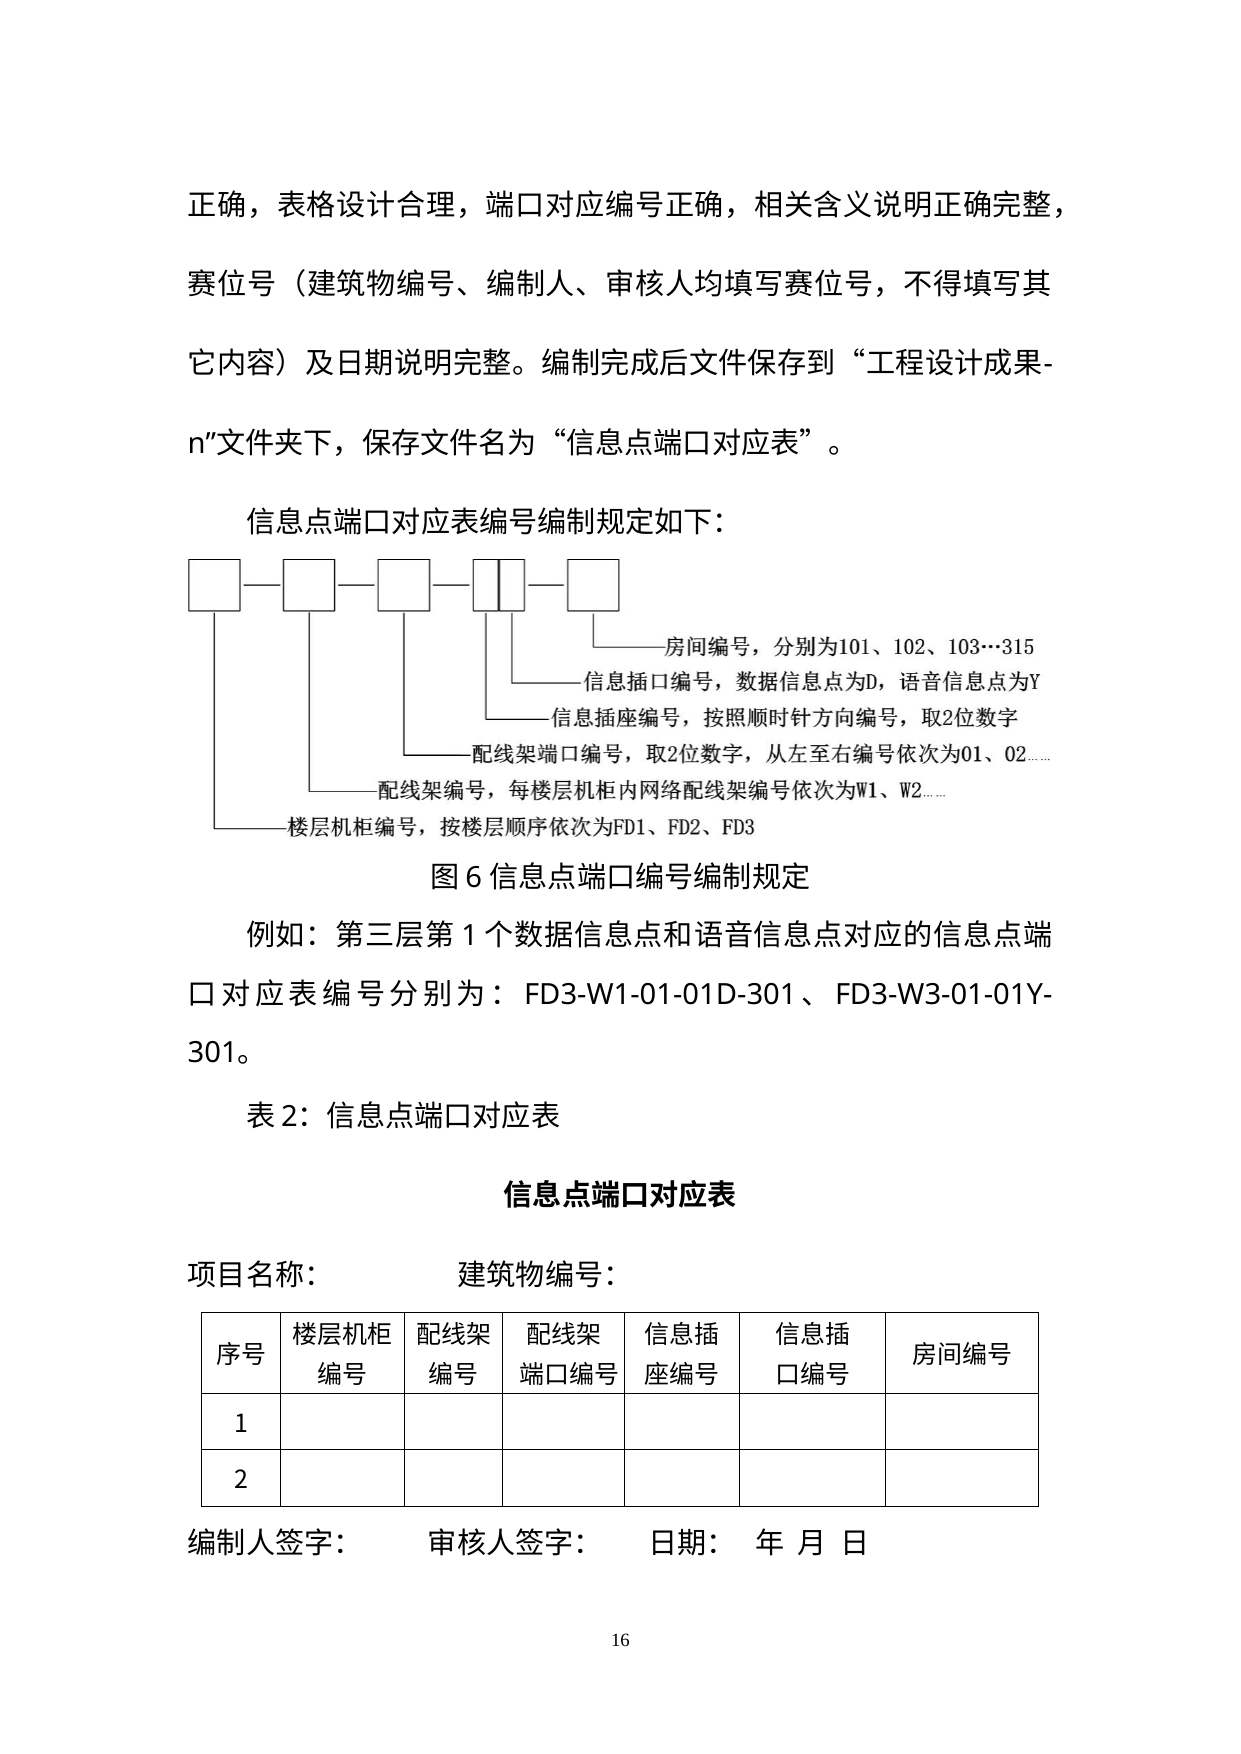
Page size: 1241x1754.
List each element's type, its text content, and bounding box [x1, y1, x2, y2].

table_cell [886, 1450, 1038, 1506]
table_cell [405, 1394, 502, 1449]
text 项目名称： 建筑物编号： [187, 1233, 1053, 1312]
text 信息点端口对应表 [187, 1153, 1053, 1233]
table_header 楼层机柜 编号 [281, 1313, 404, 1393]
table_cell 2 [202, 1450, 280, 1506]
table_header 配线架 编号 [405, 1313, 502, 1393]
picture [188, 559, 1052, 841]
table_cell [740, 1394, 885, 1449]
table_cell 1 [202, 1394, 280, 1449]
table_cell [281, 1394, 404, 1449]
table_header 房间编号 [886, 1313, 1038, 1393]
table_header 信息插座编号 [625, 1313, 739, 1393]
text 编制人签字： 审核人签字： 日期： 年 月 日 [187, 1507, 1053, 1565]
table_cell [625, 1450, 739, 1506]
table_header 信息插 口编号 [740, 1313, 885, 1393]
text 信息点端口对应表编号编制规定如下： [187, 480, 1053, 559]
table_header 配线架 端口编号 [503, 1313, 624, 1393]
table_cell [503, 1394, 624, 1449]
table_header 序号 [202, 1313, 280, 1393]
text 图6 信息点端口编号编制规定 [187, 841, 1053, 899]
text 表2：信息点端口对应表 [187, 1074, 1053, 1153]
table_cell [405, 1450, 502, 1506]
table_cell [281, 1450, 404, 1506]
table_cell [503, 1450, 624, 1506]
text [187, 163, 1053, 480]
table_cell [886, 1394, 1038, 1449]
table_cell [740, 1450, 885, 1506]
text 例如：第三层第1个数据信息点和语音信息点对应的信息点端口对应表编号分别为：FD3-W1-01-01D-301、FD3-W3-01-01Y-301。 [187, 899, 1053, 1074]
table_cell [625, 1394, 739, 1449]
